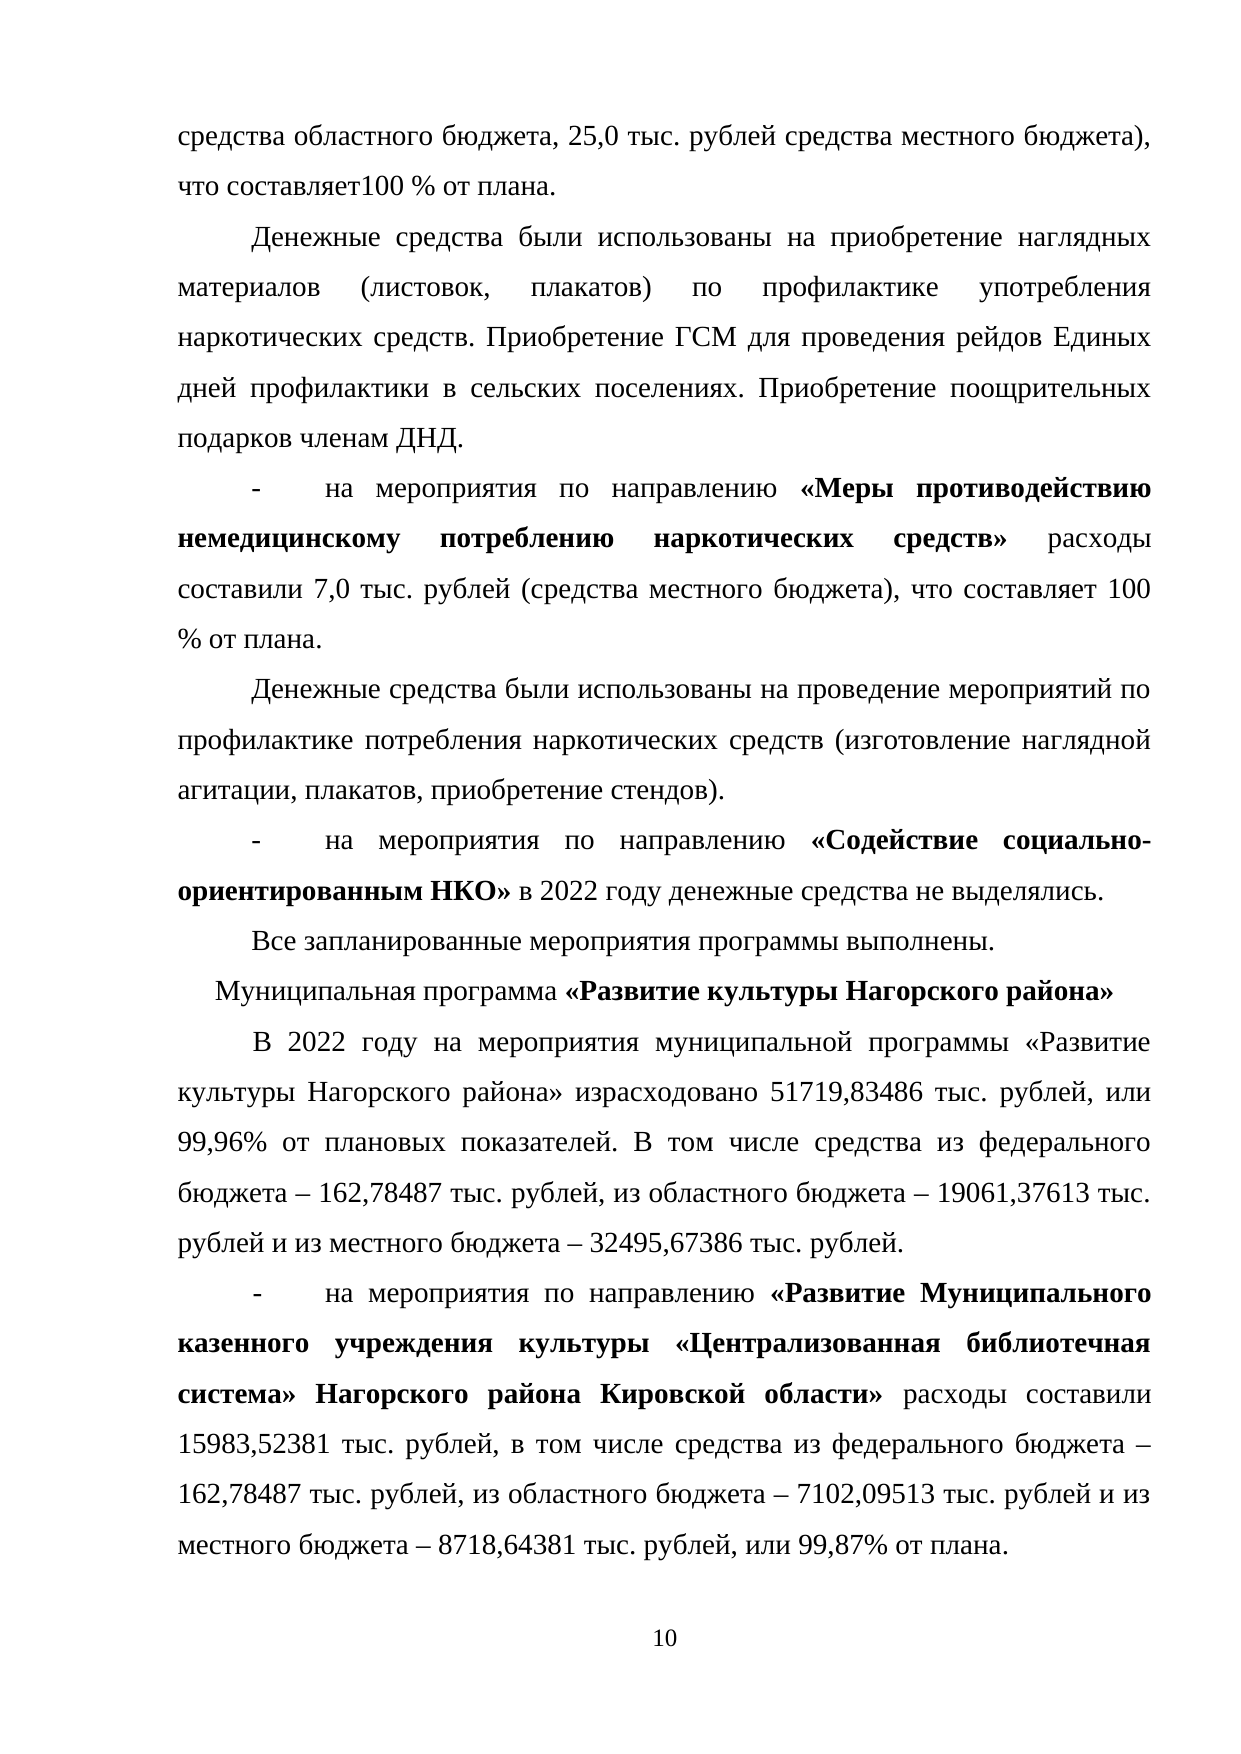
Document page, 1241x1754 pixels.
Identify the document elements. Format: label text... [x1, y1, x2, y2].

text - на мероприятия по направлению «Меры противодействию немедицинскому потреблению наркотических средств» расходы составили 7,0 тыс. рублей (средства местного бюджета), что составляет 100 % от плана. [177, 470, 1152, 655]
text - на мероприятия по направлению «Содействие социально-ориентированным НКО» в 2022 году денежные средства не выделялись. [177, 822, 1152, 906]
text Все запланированные мероприятия программы выполнены. [177, 923, 1152, 957]
text Муниципальная программа «Развитие культуры Нагорского района» [177, 973, 1152, 1007]
text В 2022 году на мероприятия муниципальной программы «Развитие культуры Нагорского района» израсходовано 51719,83486 тыс. рублей, или 99,96% от плановых показателей. В том числе средства из федерального бюджета – 162,78487 тыс. рублей, из областного бюджета – 19061,37613 тыс. рублей и из местного бюджета – 32495,67386 тыс. рублей. [177, 1024, 1152, 1258]
text - на мероприятия по направлению «Развитие Муниципального казенного учреждения культуры «Централизованная библиотечная система» Нагорского района Кировской области» расходы составили 15983,52381 тыс. рублей, в том числе средства из федерального бюджета – 162,78487 тыс. рублей, из областного бюджета – 7102,09513 тыс. рублей и из местного бюджета – 8718,64381 тыс. рублей, или 99,87% от плана. [177, 1275, 1152, 1560]
text Денежные средства были использованы на приобретение наглядных материалов (листовок, плакатов) по профилактике употребления наркотических средств. Приобретение ГСМ для проведения рейдов Единых дней профилактики в сельских поселениях. Приобретение поощрительных подарков членам ДНД. [177, 219, 1152, 453]
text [177, 118, 1152, 202]
text Денежные средства были использованы на проведение мероприятий по профилактике потребления наркотических средств (изготовление наглядной агитации, плакатов, приобретение стендов). [177, 672, 1152, 806]
